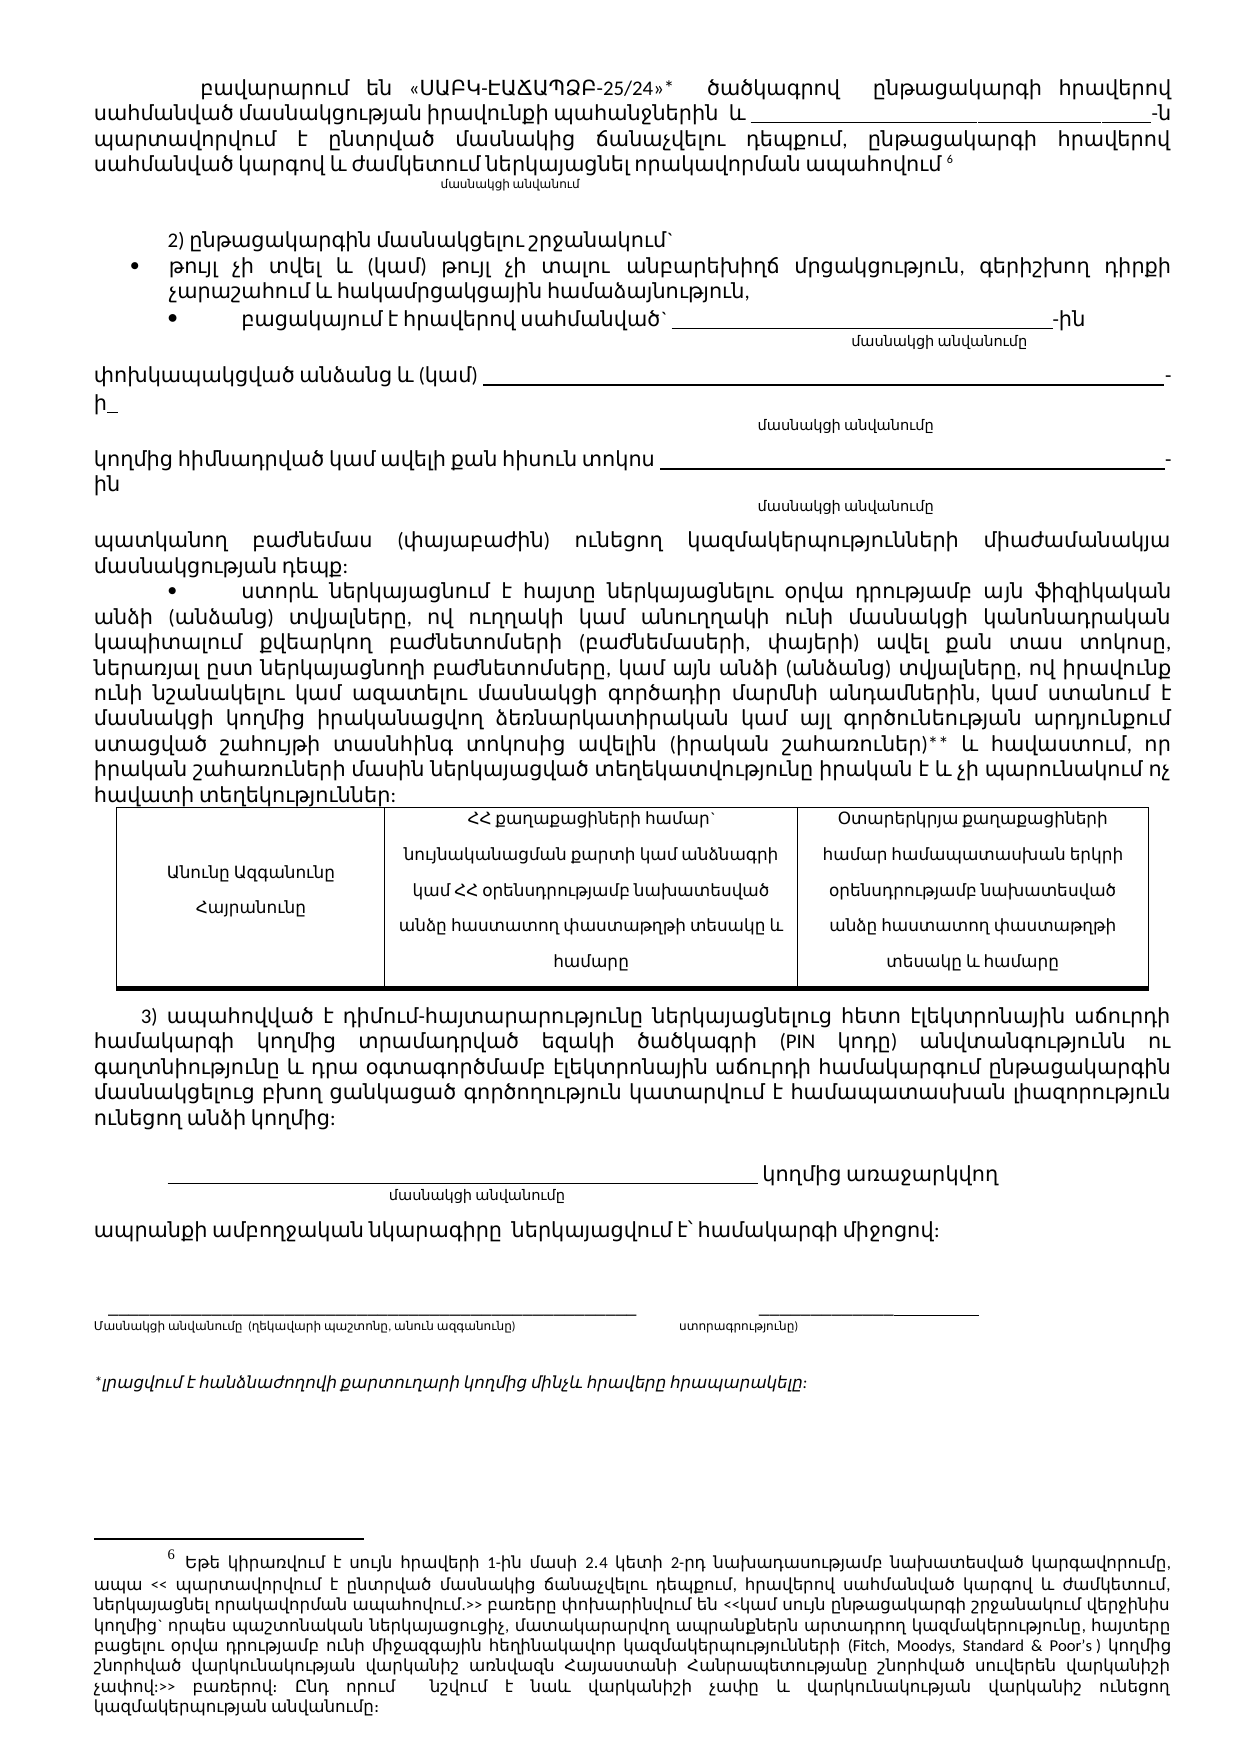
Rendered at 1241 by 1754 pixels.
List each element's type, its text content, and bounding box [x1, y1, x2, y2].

table_header Օտարերկրյա քաղաքացիների համար համապատասխան երկրի օրենսդրությամբ նախատեսված անձը հաստատող փաստաթղթի տեսակը և համարը [798, 808, 1148, 986]
text փոխկապակցված անձանց և (կամ) -ի [94, 362, 1171, 416]
text մասնակցի անվանում [94, 177, 1171, 202]
text ապրանքի ամբողջական նկարագիրը ներկայացվում է՝ համակարգի միջոցով: [94, 1217, 1171, 1242]
text 2) ընթացակարգին մասնակցելու շրջանակում` [94, 227, 1171, 253]
table_header Անունը Ազգանունը Հայրանունը [117, 808, 384, 986]
text 3) ապահովված է դիմում-հայտարարությունը ներկայացնելուց հետո էլեկտրոնային աճուրդի համակարգի կողմից տրամադրված եզակի ծածկագրի (PIN կոդը) անվտանգությունն ու գաղտնիությունը և դրա օգտագործմամբ էլեկտրոնային աճուրդի համակարգում ընթացակարգին մասնակցելուց բխող ցանկացած գործողություն կատարվում է համապատասխան լիազորություն ունեցող անձի կողմից: [94, 1003, 1171, 1130]
text մասնակցի անվանումը [94, 332, 1171, 362]
text կողմից հիմնադրված կամ ավելի քան հիսուն տոկոս -ին [94, 446, 1171, 497]
text մասնակցի անվանումը [94, 1186, 1171, 1217]
text մասնակցի անվանումը [94, 497, 1171, 528]
text *լրացվում է հանձնաժողովի քարտուղարի կողմից մինչև հրավերը հրապարակելը: [94, 1373, 1171, 1393]
text պատկանող բաժնեմաս (փայաբաժին) ունեցող կազմակերպությունների միաժամանակյա մասնակցության դեպք: [94, 528, 1171, 578]
list թույլ չի տվել և (կամ) թույլ չի տալու անբարեխիղճ մրցակցություն, գերիշխող դիրքի չարաշահում և հակամրցակցային համաձայնություն, [131, 253, 1171, 304]
text բավարարում են «ՍԱԲԿ-ԷԱՃԱՊՁԲ-25/24»* ծածկագրով ընթացակարգի հրավերով սահմանված մասնակցության իրավունքի պահանջներին և -ն պարտավորվում է ընտրված մասնակից ճանաչվելու դեպքում, ընթացակարգի հրավերով սահմանված կարգով և ժամկետում ներկայացնել որակավորման ապահովում [94, 75, 1171, 177]
list ստորև ներկայացնում է հայտը ներկայացնելու օրվա դրությամբ այն ֆիզիկական անձի (անձանց) տվյալները, ով ուղղակի կամ անուղղակի ունի մասնակցի կանոնադրական կապիտալում քվեարկող բաժնետոմսերի (բաժնեմասերի, փայերի) ավել քան տաս տոկոսը, ներառյալ ըստ ներկայացնողի բաժնետոմսերը, կամ այն անձի (անձանց) տվյալները, ով իրավունք ունի նշանակելու կամ ազատելու մասնակցի գործադիր մարմնի անդամներին, կամ ստանում է մասնակցի կողմից իրականացվող ձեռնարկատիրական կամ այլ գործունեության արդյունքում ստացված շահույթի տասնհինգ տոկոսից ավելին (իրական շահառուներ)** և հավաստում, որ իրական շահառուների մասին ներկայացված տեղեկատվությունը իրական է և չի պարունակում ոչ հավատի տեղեկություններ: [94, 578, 1171, 807]
text մասնակցի անվանումը [94, 416, 1171, 446]
list բացակայում է հրավերով սահմանված` -ին [94, 304, 1171, 332]
table_header ՀՀ քաղաքացիների համար` նույնականացման քարտի կամ անձնագրի կամ ՀՀ օրենսդրությամբ նախատեսված անձը հաստատող փաստաթղթի տեսակը և համարը [385, 808, 797, 986]
text ___________________________________________________ _____________ Մասնակցի անվանումը (ղեկավարի պաշտոնը, անուն ազգանունը) ստորագրությունը) [94, 1293, 1171, 1344]
text կողմից առաջարկվող [94, 1161, 1171, 1186]
